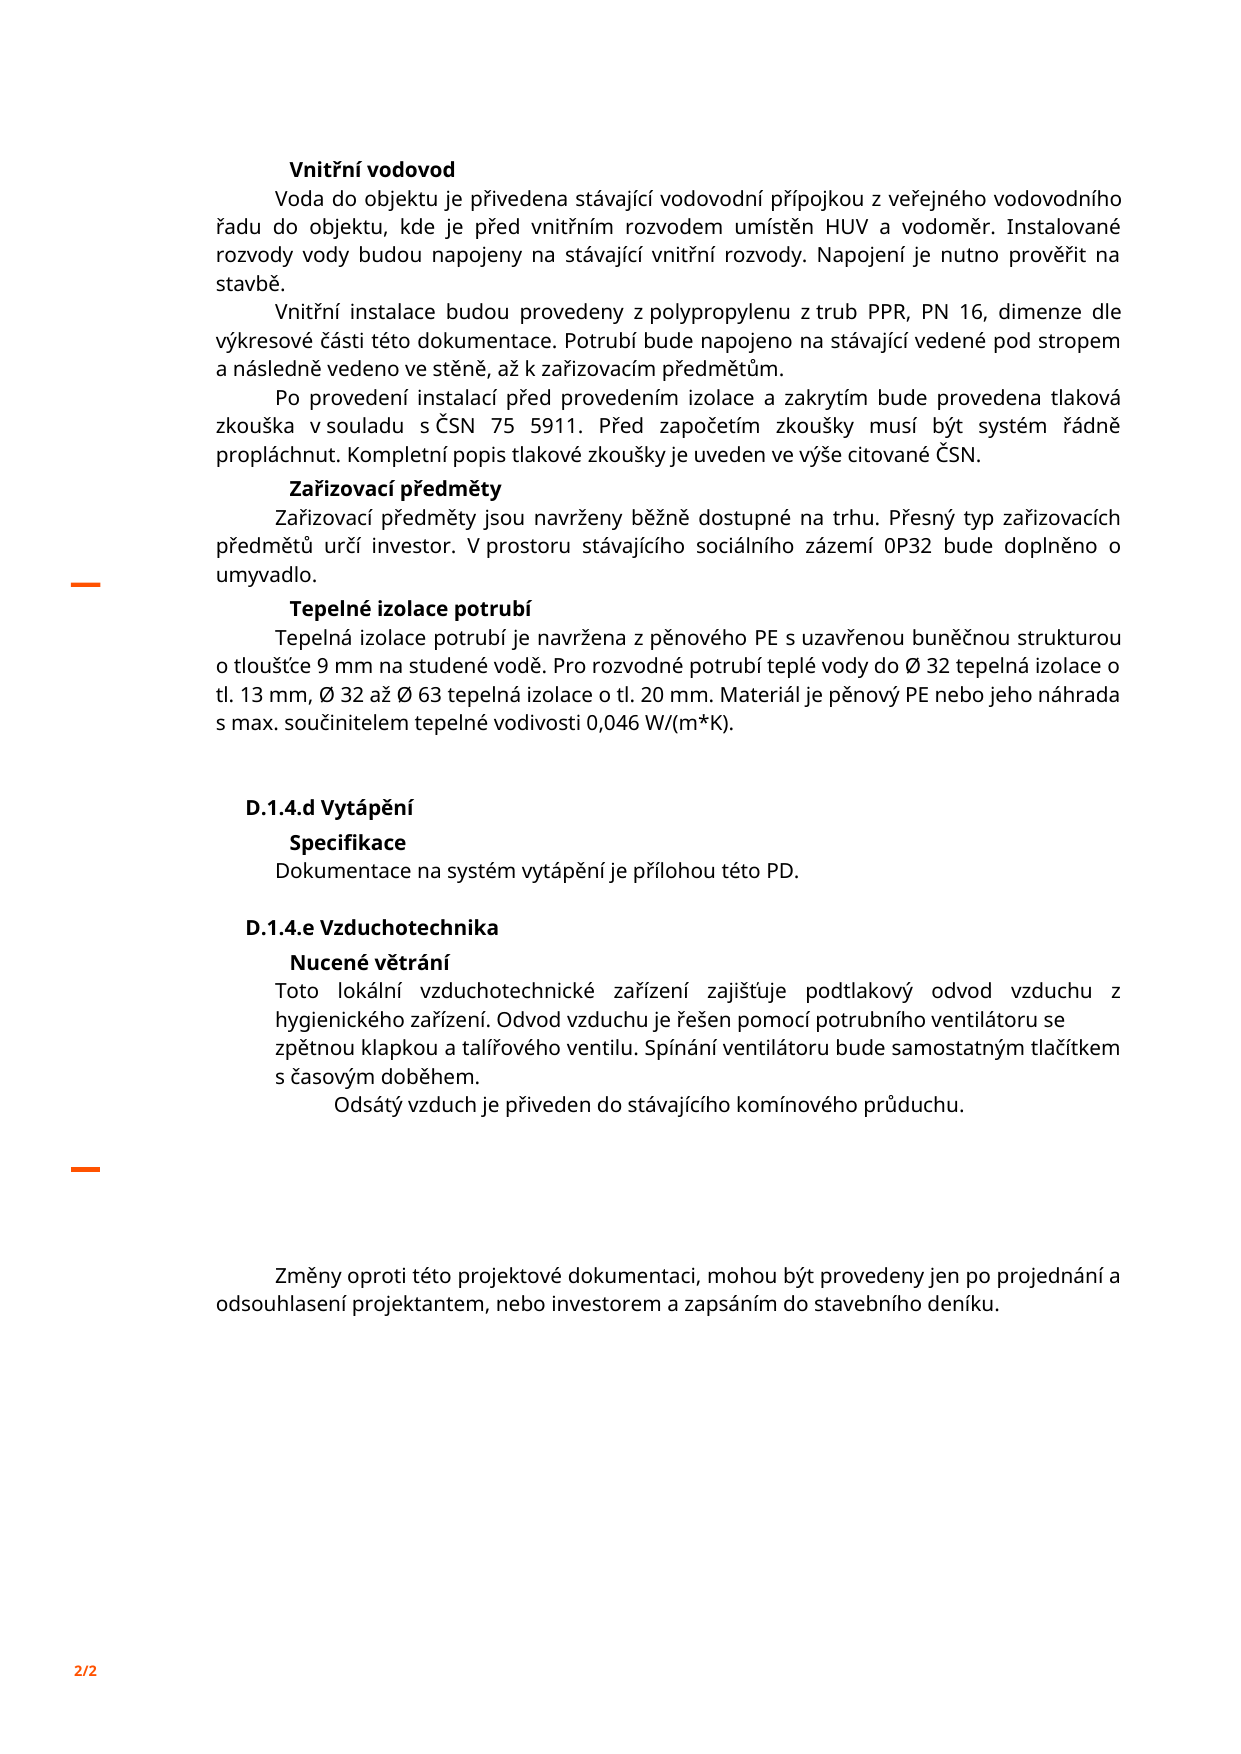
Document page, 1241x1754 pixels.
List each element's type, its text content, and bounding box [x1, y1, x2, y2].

text Vnitřní vodovod [216, 155, 1122, 184]
text Specifikace [216, 828, 1122, 857]
text Zařizovací předměty jsou navrženy běžně dostupné na trhu. Přesný typ zařizovacích předmětů určí investor. V prostoru stávajícího sociálního zázemí 0P32 bude doplněno o umyvadlo. [216, 503, 1122, 588]
text Změny oproti této projektové dokumentaci, mohou být provedeny jen po projednání a odsouhlasení projektantem, nebo investorem a zapsáním do stavebního deníku. [216, 1261, 1122, 1318]
text Zařizovací předměty [216, 474, 1122, 503]
text Voda do objektu je přivedena stávající vodovodní přípojkou z veřejného vodovodního řadu do objektu, kde je před vnitřním rozvodem umístěn HUV a vodoměr. Instalované rozvody vody budou napojeny na stávající vnitřní rozvody. Napojení je nutno prověřit na stavbě. [216, 184, 1122, 297]
text Vnitřní instalace budou provedeny z polypropylenu z trub PPR, PN 16, dimenze dle výkresové části této dokumentace. Potrubí bude napojeno na stávající vedené pod stropem a následně vedeno ve stěně, až k zařizovacím předmětům. [216, 297, 1122, 383]
text Tepelná izolace potrubí je navržena z pěnového PE s uzavřenou buněčnou strukturou o tloušťce 9 mm na studené vodě. Pro rozvodné potrubí teplé vody do Ø 32 tepelná izolace o tl. 13 mm, Ø 32 až Ø 63 tepelná izolace o tl. 20 mm. Materiál je pěnový PE nebo jeho náhrada s max. součinitelem tepelné vodivosti 0,046 W/(m*K). [216, 623, 1122, 737]
text D.1.4.e Vzduchotechnika [245, 913, 1122, 942]
text Dokumentace na systém vytápění je přílohou této PD. [275, 857, 1122, 885]
text zpětnou klapkou a talířového ventilu. Spínání ventilátoru bude samostatným tlačítkem s časovým doběhem. [275, 1033, 1122, 1090]
text D.1.4.d Vytápění [245, 793, 1122, 822]
text Po provedení instalací před provedením izolace a zakrytím bude provedena tlaková zkouška v souladu s ČSN 75 5911. Před započetím zkoušky musí být systém řádně propláchnut. Kompletní popis tlakové zkoušky je uveden ve výše citované ČSN. [216, 383, 1122, 468]
text Odsátý vzduch je přiveden do stávajícího komínového průduchu. [275, 1090, 1122, 1119]
text Tepelné izolace potrubí [216, 594, 1122, 623]
text Toto lokální vzduchotechnické zařízení zajišťuje podtlakový odvod vzduchu z hygienického zařízení. Odvod vzduchu je řešen pomocí potrubního ventilátoru se [275, 977, 1122, 1033]
text Nucené větrání [216, 948, 1122, 977]
